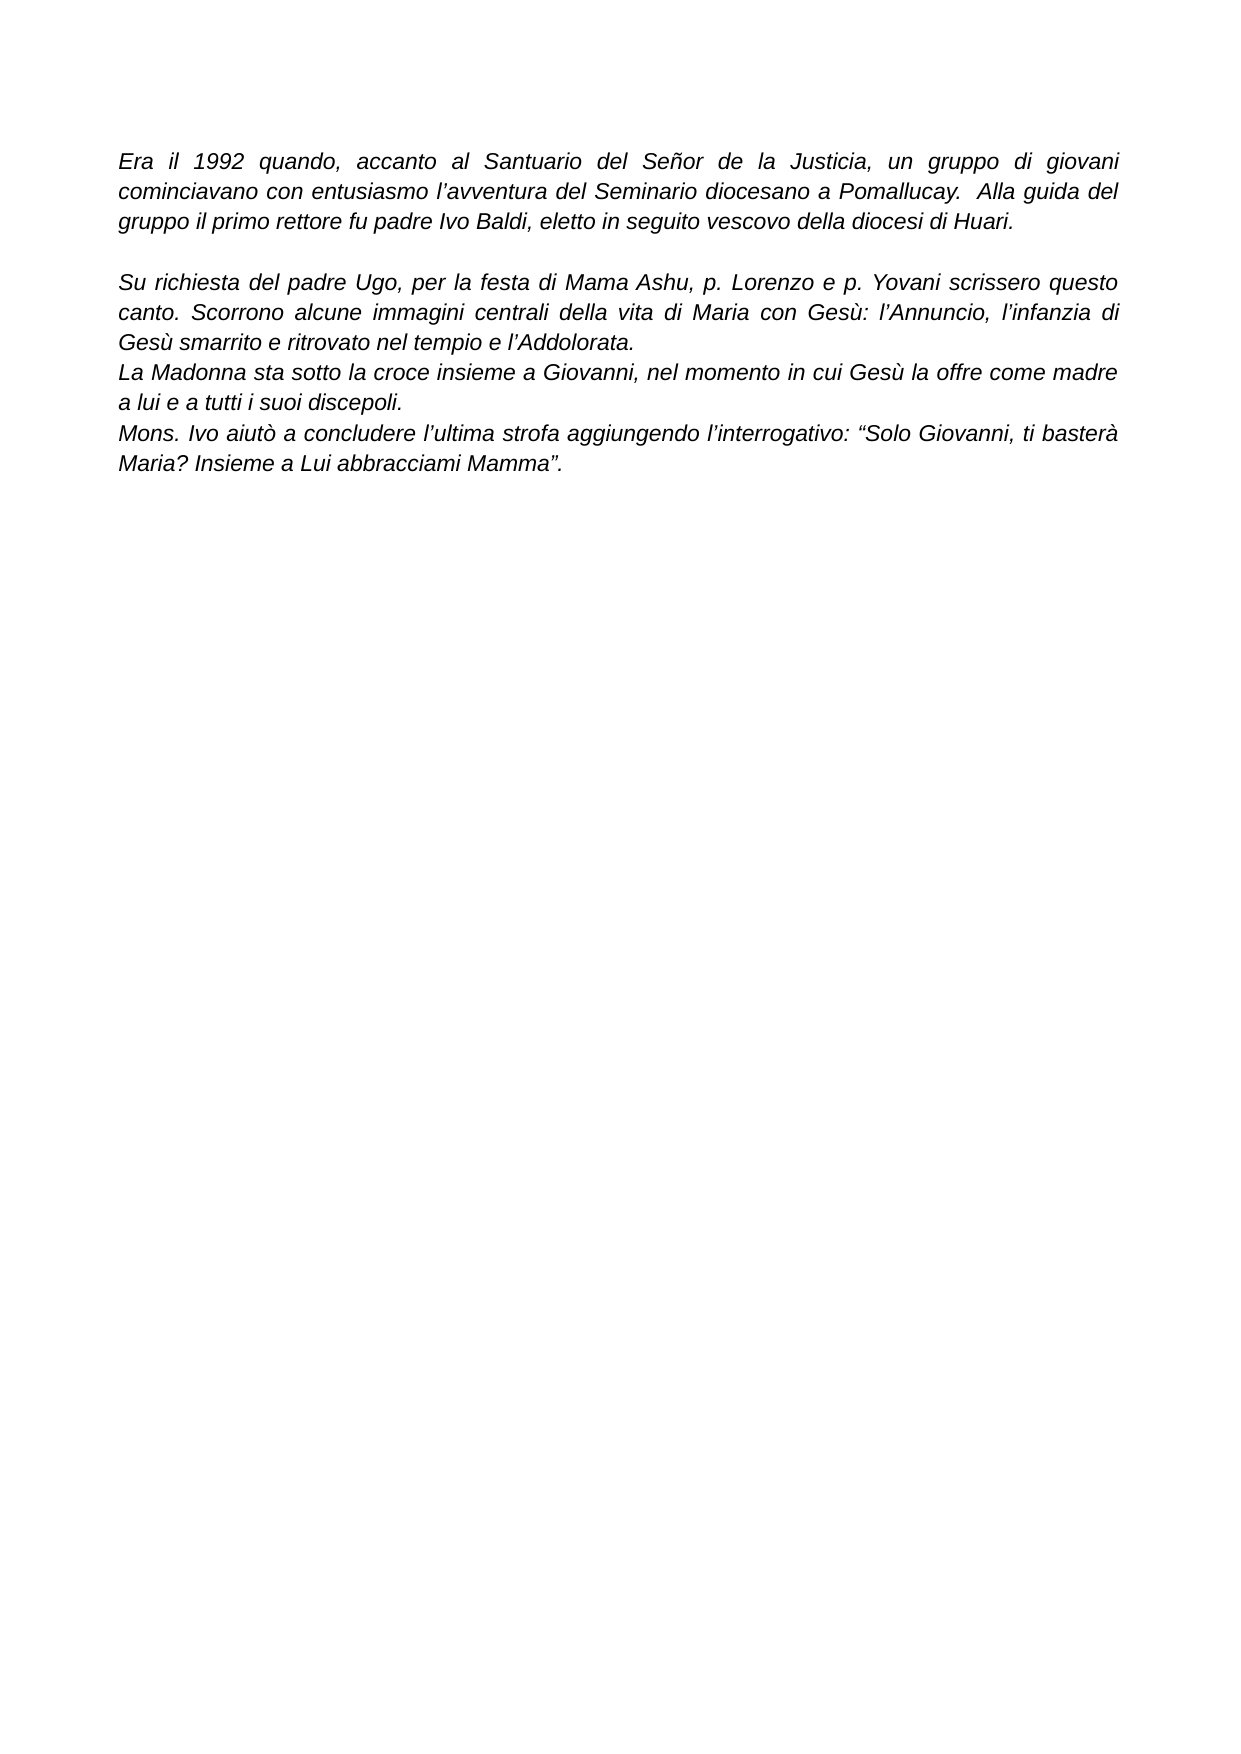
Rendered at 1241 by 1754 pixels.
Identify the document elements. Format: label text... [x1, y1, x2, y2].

text Era il 1992 quando, accanto al Santuario del Señor de la Justicia, un gruppo di giovani cominciavano con entusiasmo l’avventura del Seminario diocesano a Pomallucay. Alla guida del gruppo il primo rettore fu padre Ivo Baldi, eletto in seguito vescovo della diocesi di Huari. [118, 148, 1122, 234]
text Su richiesta del padre Ugo, per la festa di Mama Ashu, p. Lorenzo e p. Yovani scrissero questo canto. Scorrono alcune immagini centrali della vita di Maria con Gesù: l’Annuncio, l’infanzia di Gesù smarrito e ritrovato nel tempio e l’Addolorata. [118, 268, 1122, 355]
text Mons. Ivo aiutò a concludere l’ultima strofa aggiungendo l’interrogativo: “Solo Giovanni, ti basterà Maria? Insieme a Lui abbracciami Mamma”. [118, 419, 1122, 476]
text La Madonna sta sotto la croce insieme a Giovanni, nel momento in cui Gesù la offre come madre a lui e a tutti i suoi discepoli. [118, 359, 1122, 416]
